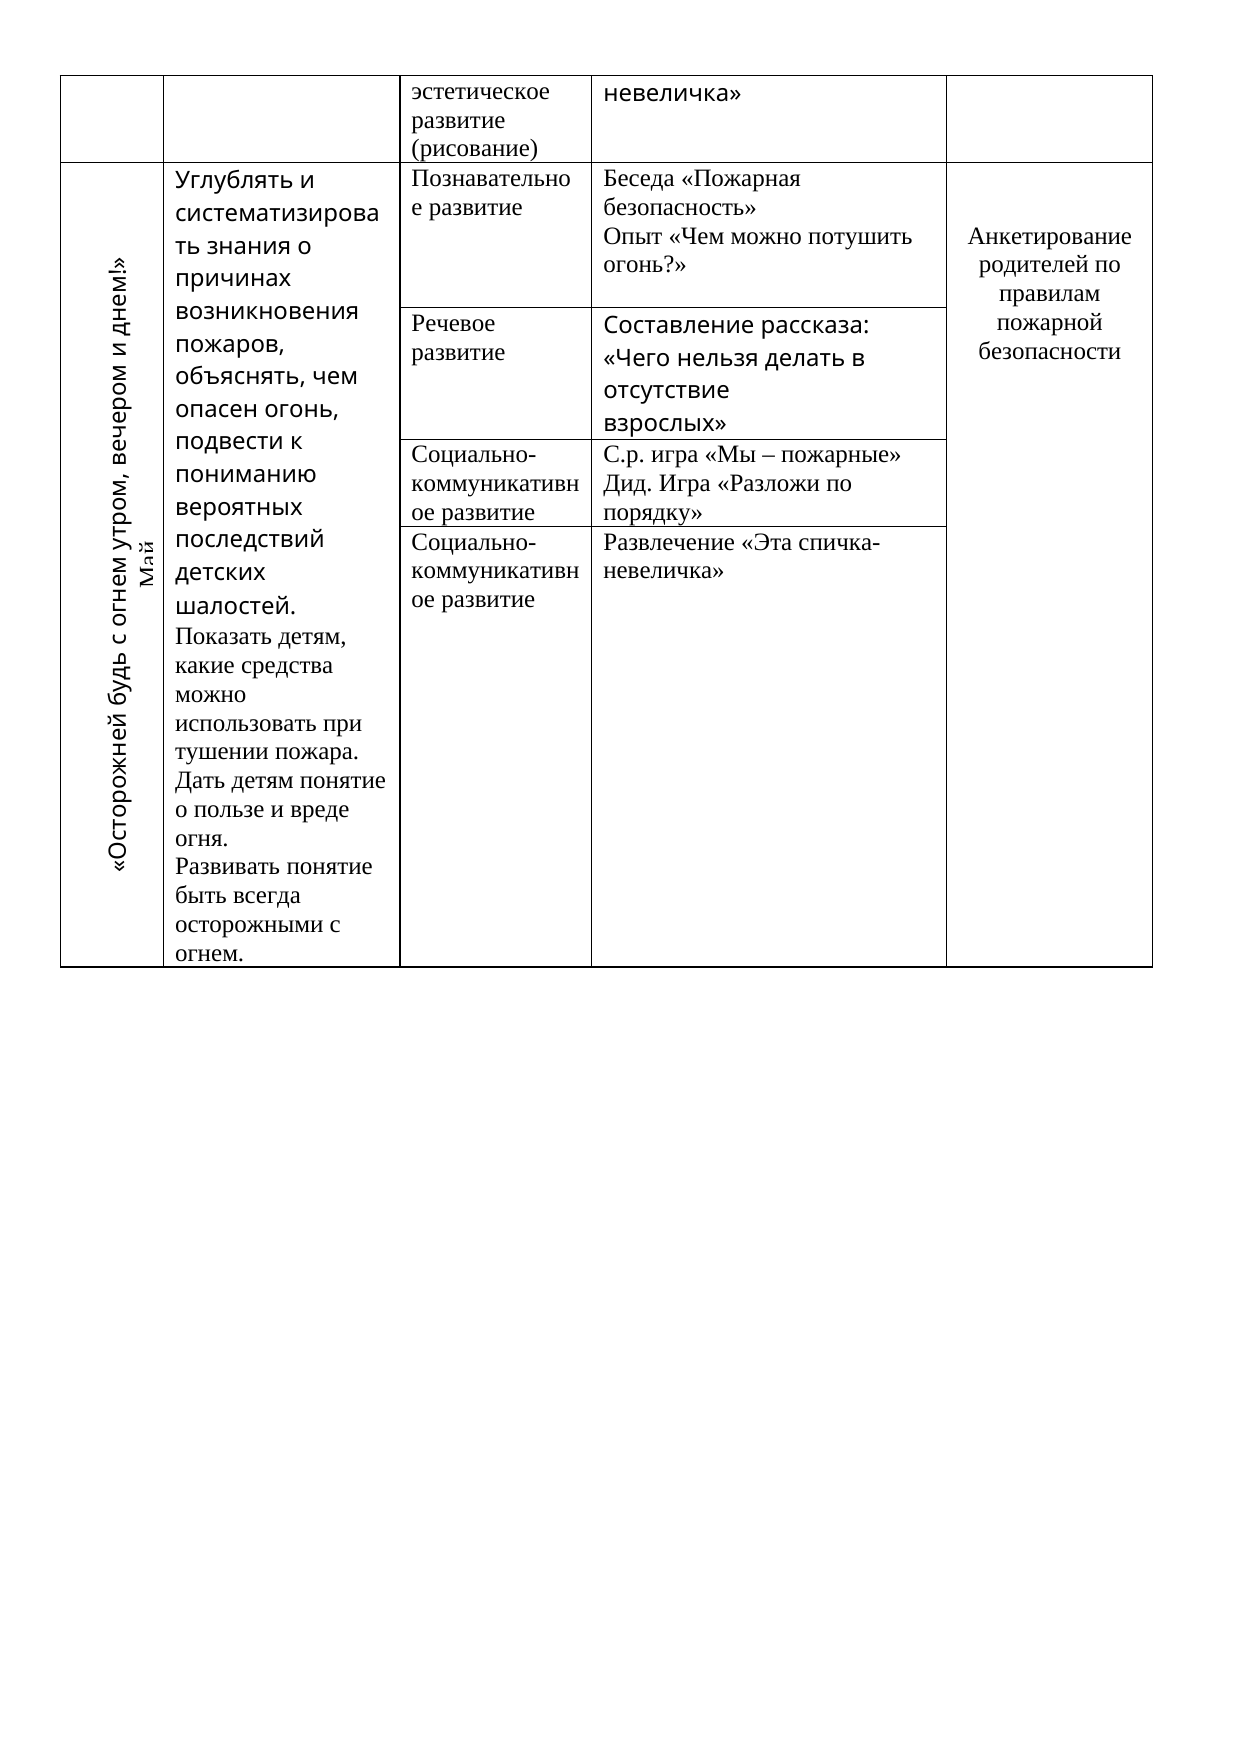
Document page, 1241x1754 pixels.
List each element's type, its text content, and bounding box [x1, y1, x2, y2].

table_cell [401, 76, 591, 162]
table_cell Беседа «Пожарная безопасность» Опыт «Чем можно потушить огонь?» [592, 163, 946, 307]
table_cell С.р. игра «Мы – пожарные» Дид. Игра «Разложи по порядку» [592, 440, 946, 526]
table_cell Анкетирование родителей по правилам пожарной безопасности [947, 163, 1152, 966]
table_cell Социально- коммуникативное развитие [401, 527, 591, 966]
table_cell «Осторожней будь с огнем утром, вечером и днем!» Май [61, 163, 163, 966]
table_cell Рисование «Эта спичка – невеличка» [592, 76, 946, 162]
table_cell Углублять и систематизировать знания о причинах возникновения пожаров, объяснять, чем опасен огонь, подвести к пониманию вероятных последствий детских шалостей. Показать детям, какие средства можно использовать при тушении пожара. Дать детям понятие о пользе и вреде огня. Развивать понятие быть всегда осторожными с огнем. [164, 163, 399, 966]
table_cell Речевое развитие [401, 308, 591, 438]
table_cell Развлечение «Эта спичка-невеличка» [592, 527, 946, 966]
table_cell Познавательное развитие [401, 163, 591, 307]
table_cell Социально- коммуникативное развитие [401, 440, 591, 526]
